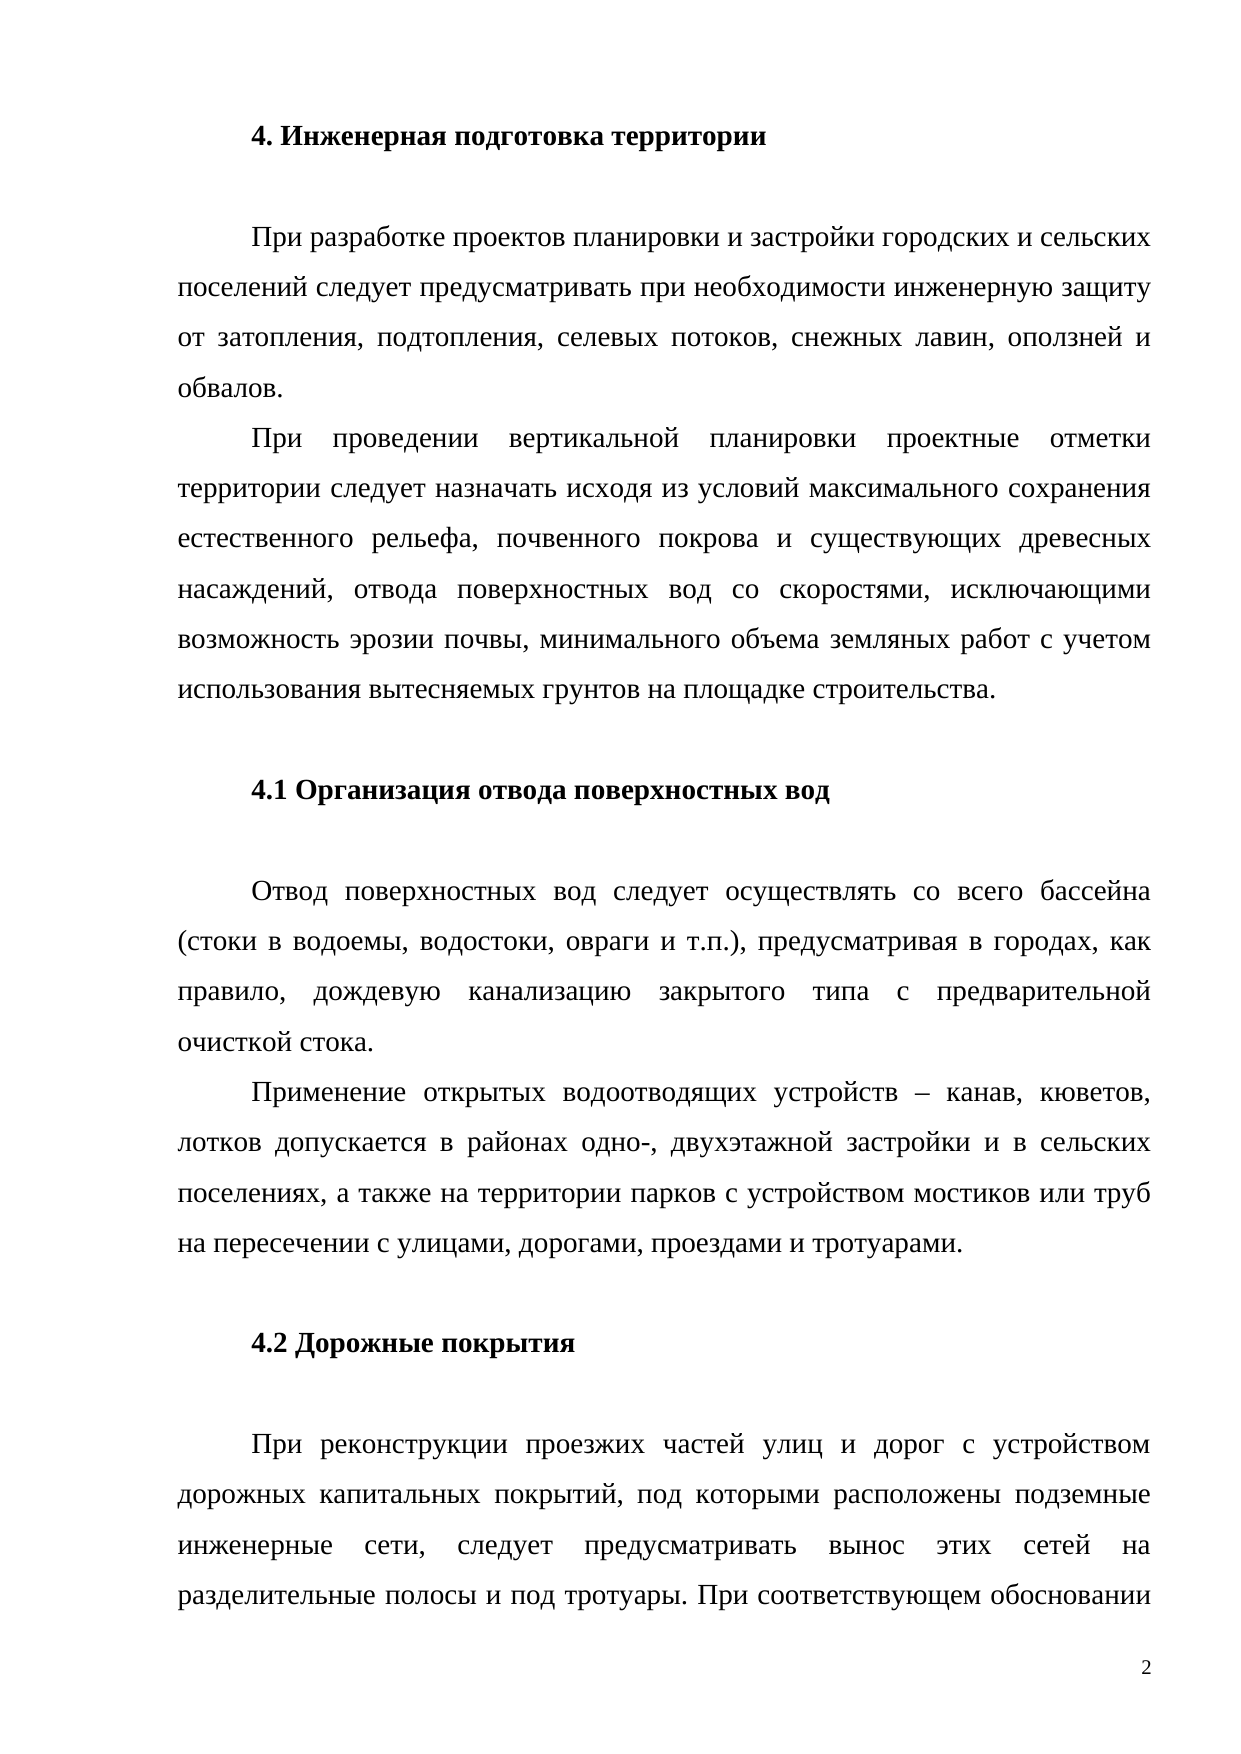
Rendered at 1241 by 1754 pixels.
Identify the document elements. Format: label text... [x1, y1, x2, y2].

text При проведении вертикальной планировки проектные отметки территории следует назначать исходя из условий максимального сохранения естественного рельефа, почвенного покрова и существующих древесных насаждений, отвода поверхностных вод со скоростями, исключающими возможность эрозии почвы, минимального объема земляных работ с учетом использования вытесняемых грунтов на площадке строительства. [177, 420, 1152, 705]
text 4.1 Организация отвода поверхностных вод [177, 772, 1152, 806]
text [177, 1426, 1152, 1611]
text 4. Инженерная подготовка территории [177, 118, 1152, 152]
text Применение открытых водоотводящих устройств – канав, кюветов, лотков допускается в районах одно-, двухэтажной застройки и в сельских поселениях, а также на территории парков с устройством мостиков или труб на пересечении с улицами, дорогами, проездами и тротуарами. [177, 1074, 1152, 1258]
text Отвод поверхностных вод следует осуществлять со всего бассейна (стоки в водоемы, водостоки, овраги и т.п.), предусматривая в городах, как правило, дождевую канализацию закрытого типа с предварительной очисткой стока. [177, 873, 1152, 1057]
text При разработке проектов планировки и застройки городских и сельских поселений следует предусматривать при необходимости инженерную защиту от затопления, подтопления, селевых потоков, снежных лавин, оползней и обвалов. [177, 219, 1152, 403]
text 4.2 Дорожные покрытия [177, 1326, 1152, 1359]
